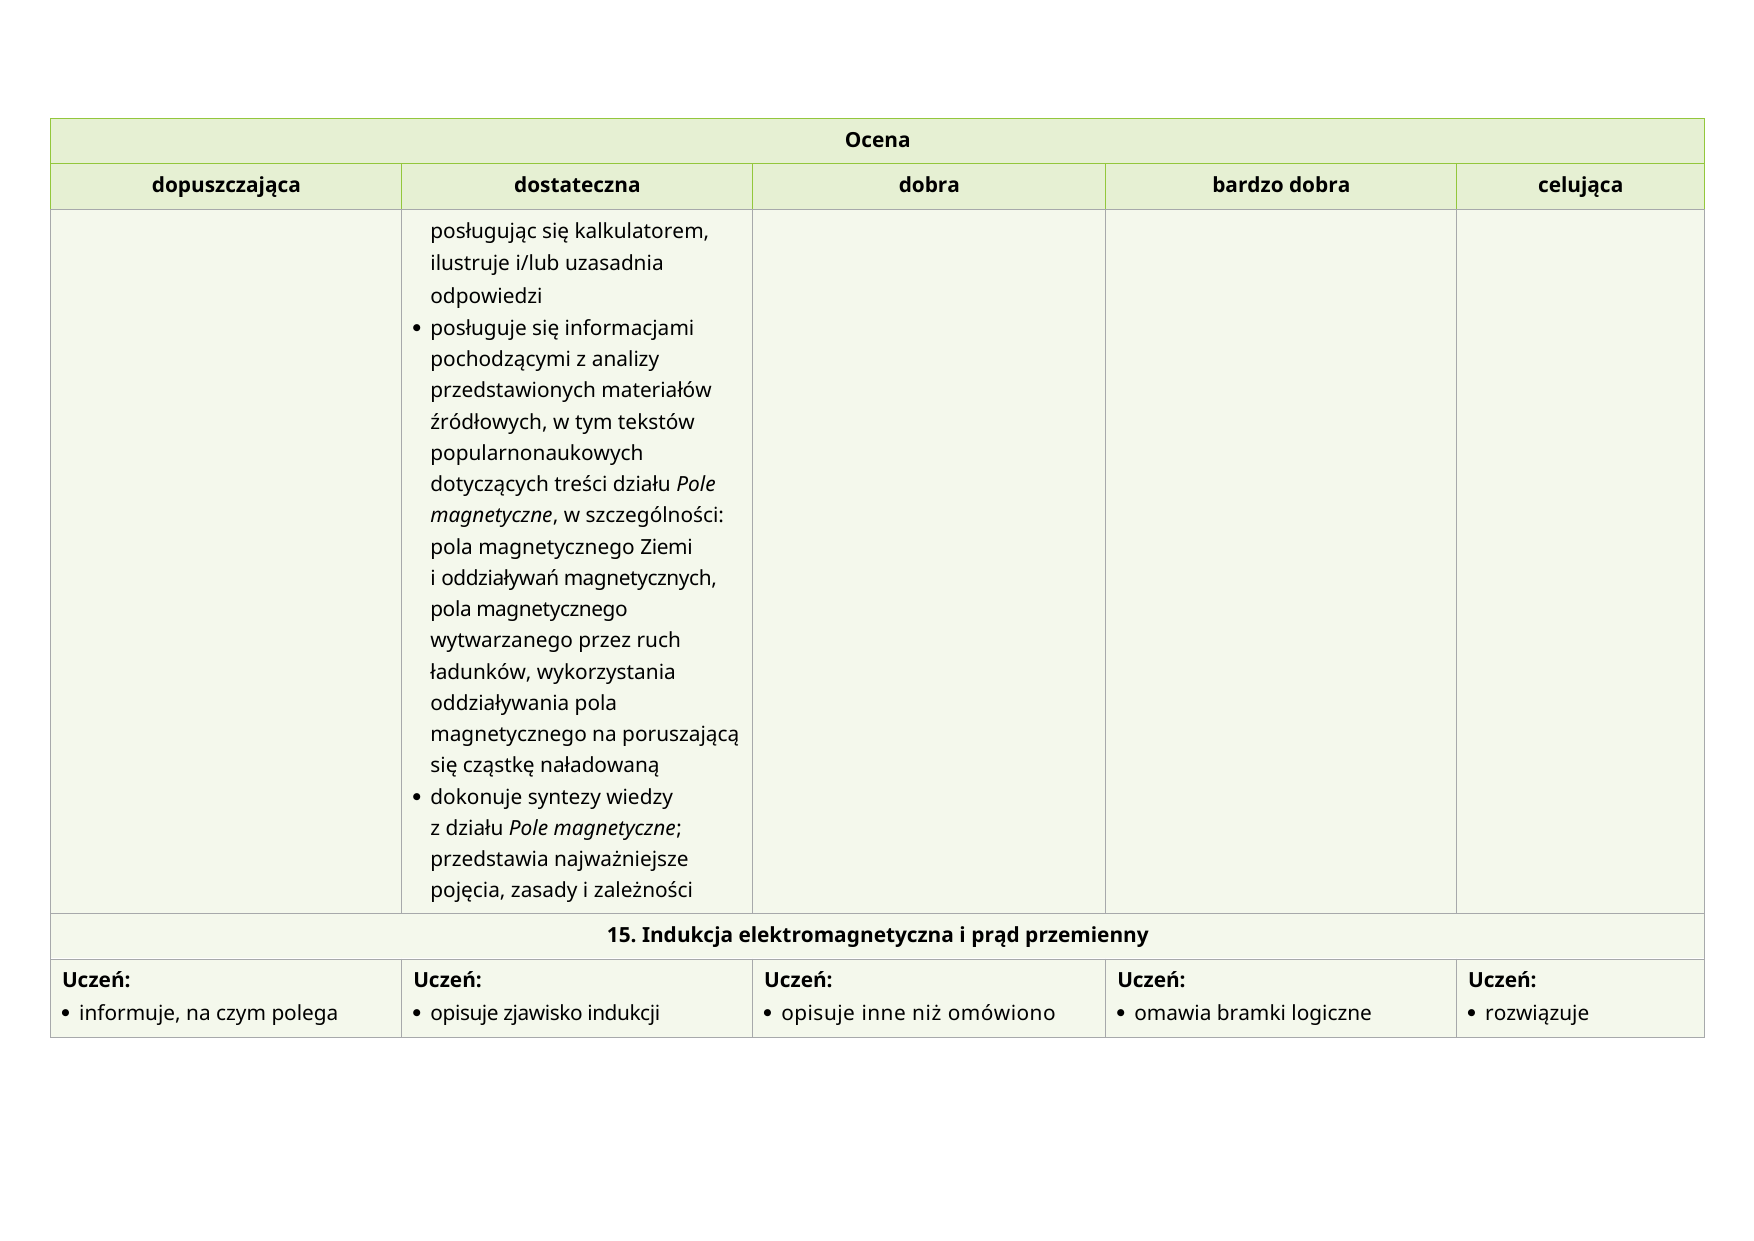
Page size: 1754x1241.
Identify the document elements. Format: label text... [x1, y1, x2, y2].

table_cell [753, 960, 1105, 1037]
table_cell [753, 210, 1105, 913]
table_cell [1457, 960, 1704, 1037]
table_cell 15. Indukcja elektromagnetyczna i prąd przemienny [51, 914, 1704, 958]
table_cell dostateczna [402, 164, 752, 209]
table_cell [51, 960, 401, 1037]
table_cell dopuszczająca [51, 164, 401, 209]
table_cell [51, 210, 401, 913]
table_cell celująca [1457, 164, 1704, 209]
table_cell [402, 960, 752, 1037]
table_cell dobra [753, 164, 1105, 209]
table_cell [402, 210, 752, 913]
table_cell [1106, 960, 1456, 1037]
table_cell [1106, 210, 1456, 913]
table_cell bardzo dobra [1106, 164, 1456, 209]
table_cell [1457, 210, 1704, 913]
table_header Ocena [51, 119, 1704, 163]
